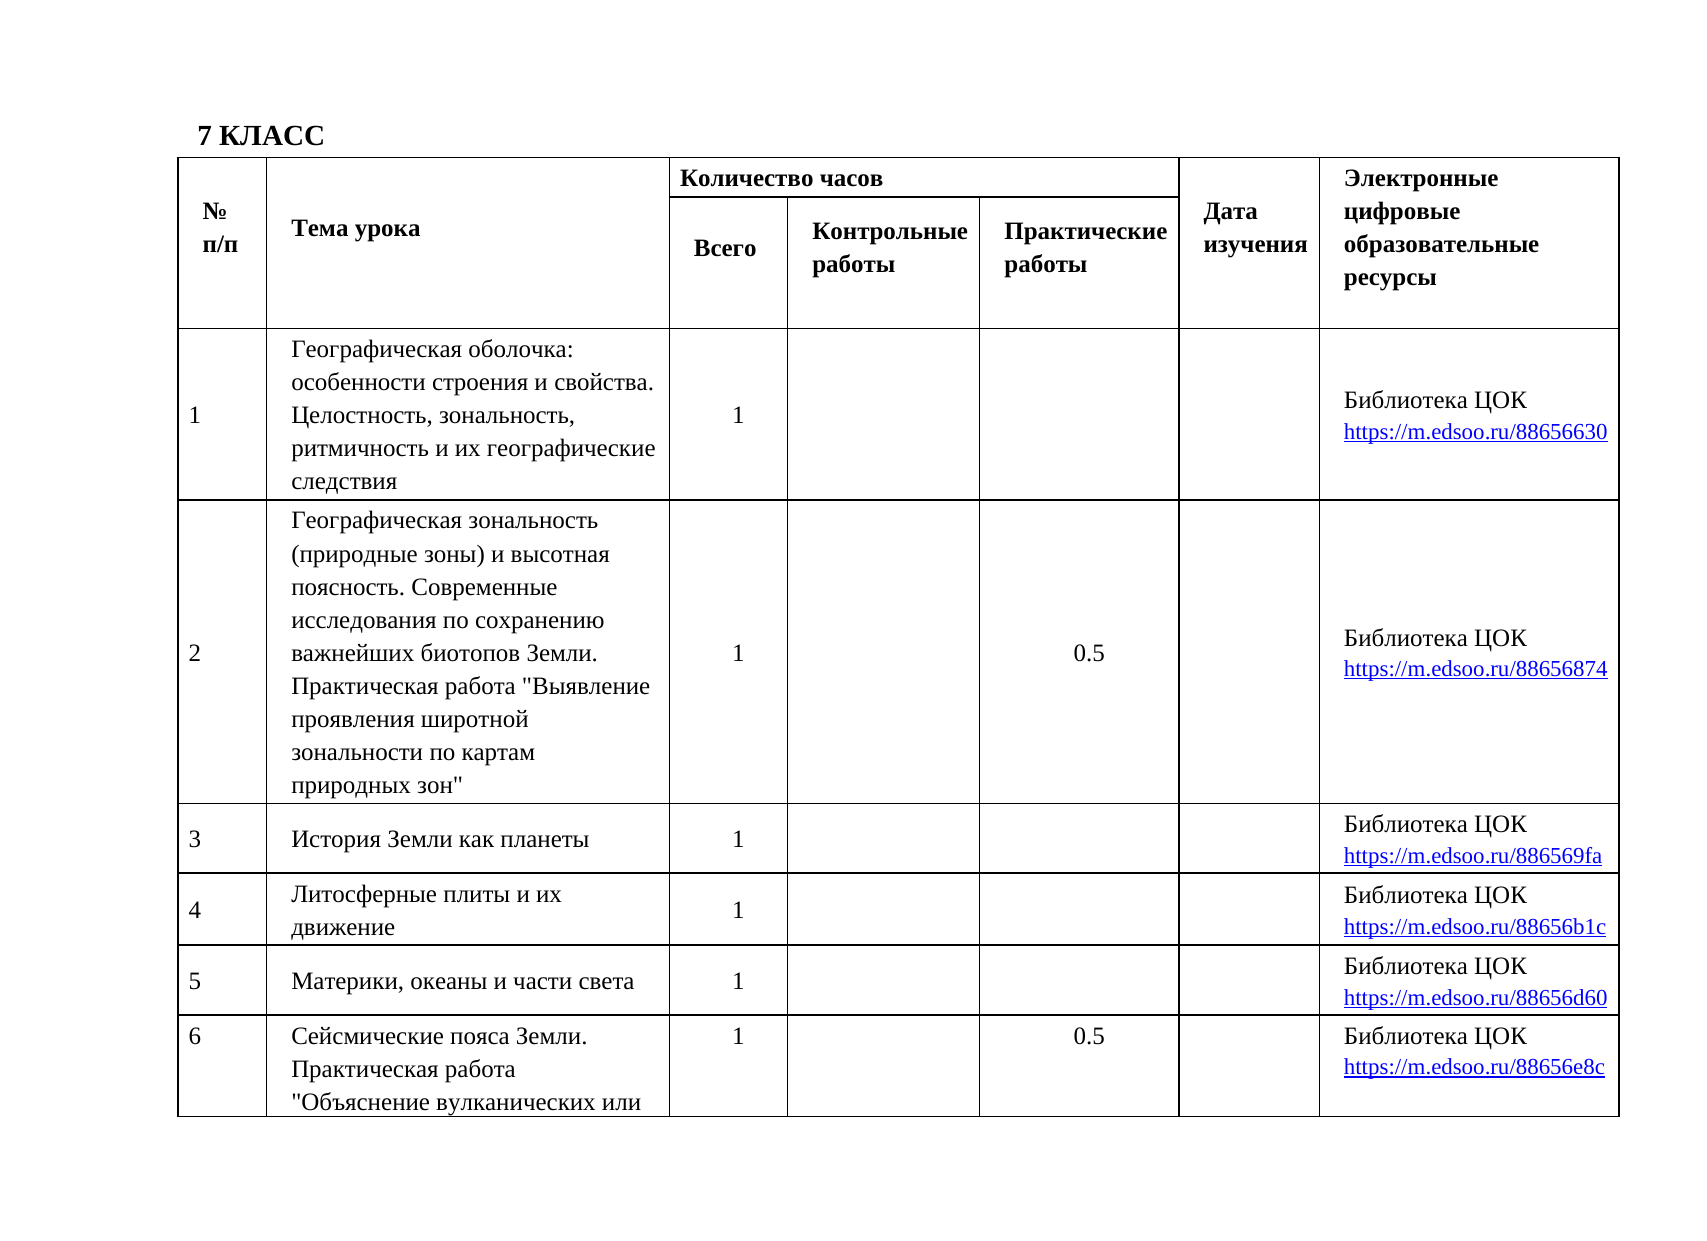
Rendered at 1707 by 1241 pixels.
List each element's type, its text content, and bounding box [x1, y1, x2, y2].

table_cell 4 [179, 874, 266, 944]
table_header Тема урока [267, 158, 669, 327]
table_cell Контрольные работы [788, 198, 979, 327]
table_cell [1180, 501, 1319, 802]
table_cell [788, 874, 979, 944]
table_cell 0.5 [980, 1016, 1178, 1116]
table_cell [1180, 804, 1319, 872]
table_cell [980, 329, 1178, 499]
table_cell 1 [179, 329, 266, 499]
table_cell Литосферные плиты и их движение [267, 874, 669, 944]
table_cell 1 [670, 501, 787, 802]
table_cell Библиотека ЦОК https://m.edsoo.ru/88656d60 [1320, 946, 1618, 1014]
table_cell Библиотека ЦОК https://m.edsoo.ru/886569fa [1320, 804, 1618, 872]
table_cell [788, 946, 979, 1014]
table_cell [980, 804, 1178, 872]
table_cell 1 [670, 874, 787, 944]
table_cell Географическая зональность (природные зоны) и высотная поясность. Современные исследования по сохранению важнейших биотопов Земли. Практическая работа "Выявление проявления широтной зональности по картам природных зон" [267, 501, 669, 802]
table_cell [980, 874, 1178, 944]
table_cell [1180, 946, 1319, 1014]
table_cell Всего [670, 198, 787, 327]
table_header Дата изучения [1180, 158, 1319, 327]
table_cell [788, 501, 979, 802]
table_cell [980, 946, 1178, 1014]
table_header Электронные цифровые образовательные ресурсы [1320, 158, 1618, 327]
table_cell 2 [179, 501, 266, 802]
text 7 КЛАСС [190, 118, 1618, 152]
table_cell Библиотека ЦОК https://m.edsoo.ru/88656630 [1320, 329, 1618, 499]
table_cell 6 [179, 1016, 266, 1116]
table_cell 1 [670, 804, 787, 872]
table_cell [1320, 1016, 1618, 1116]
table_cell История Земли как планеты [267, 804, 669, 872]
table_cell Практические работы [980, 198, 1178, 327]
table_cell Библиотека ЦОК https://m.edsoo.ru/88656b1c [1320, 874, 1618, 944]
table_cell 0.5 [980, 501, 1178, 802]
table_cell [1180, 874, 1319, 944]
table_cell 5 [179, 946, 266, 1014]
table_cell 1 [670, 946, 787, 1014]
table_cell [1180, 329, 1319, 499]
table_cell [267, 1016, 669, 1116]
table_cell [788, 1016, 979, 1116]
table_cell [788, 804, 979, 872]
table_cell Библиотека ЦОК https://m.edsoo.ru/88656874 [1320, 501, 1618, 802]
table_cell [788, 329, 979, 499]
table_cell Географическая оболочка: особенности строения и свойства. Целостность, зональность, ритмичность и их географические следствия [267, 329, 669, 499]
table_header № п/п [179, 158, 266, 327]
table_cell [1180, 1016, 1319, 1116]
table_cell 1 [670, 329, 787, 499]
table_cell 3 [179, 804, 266, 872]
table_cell 1 [670, 1016, 787, 1116]
table_header Количество часов [670, 158, 1178, 196]
table_cell Материки, океаны и части света [267, 946, 669, 1014]
